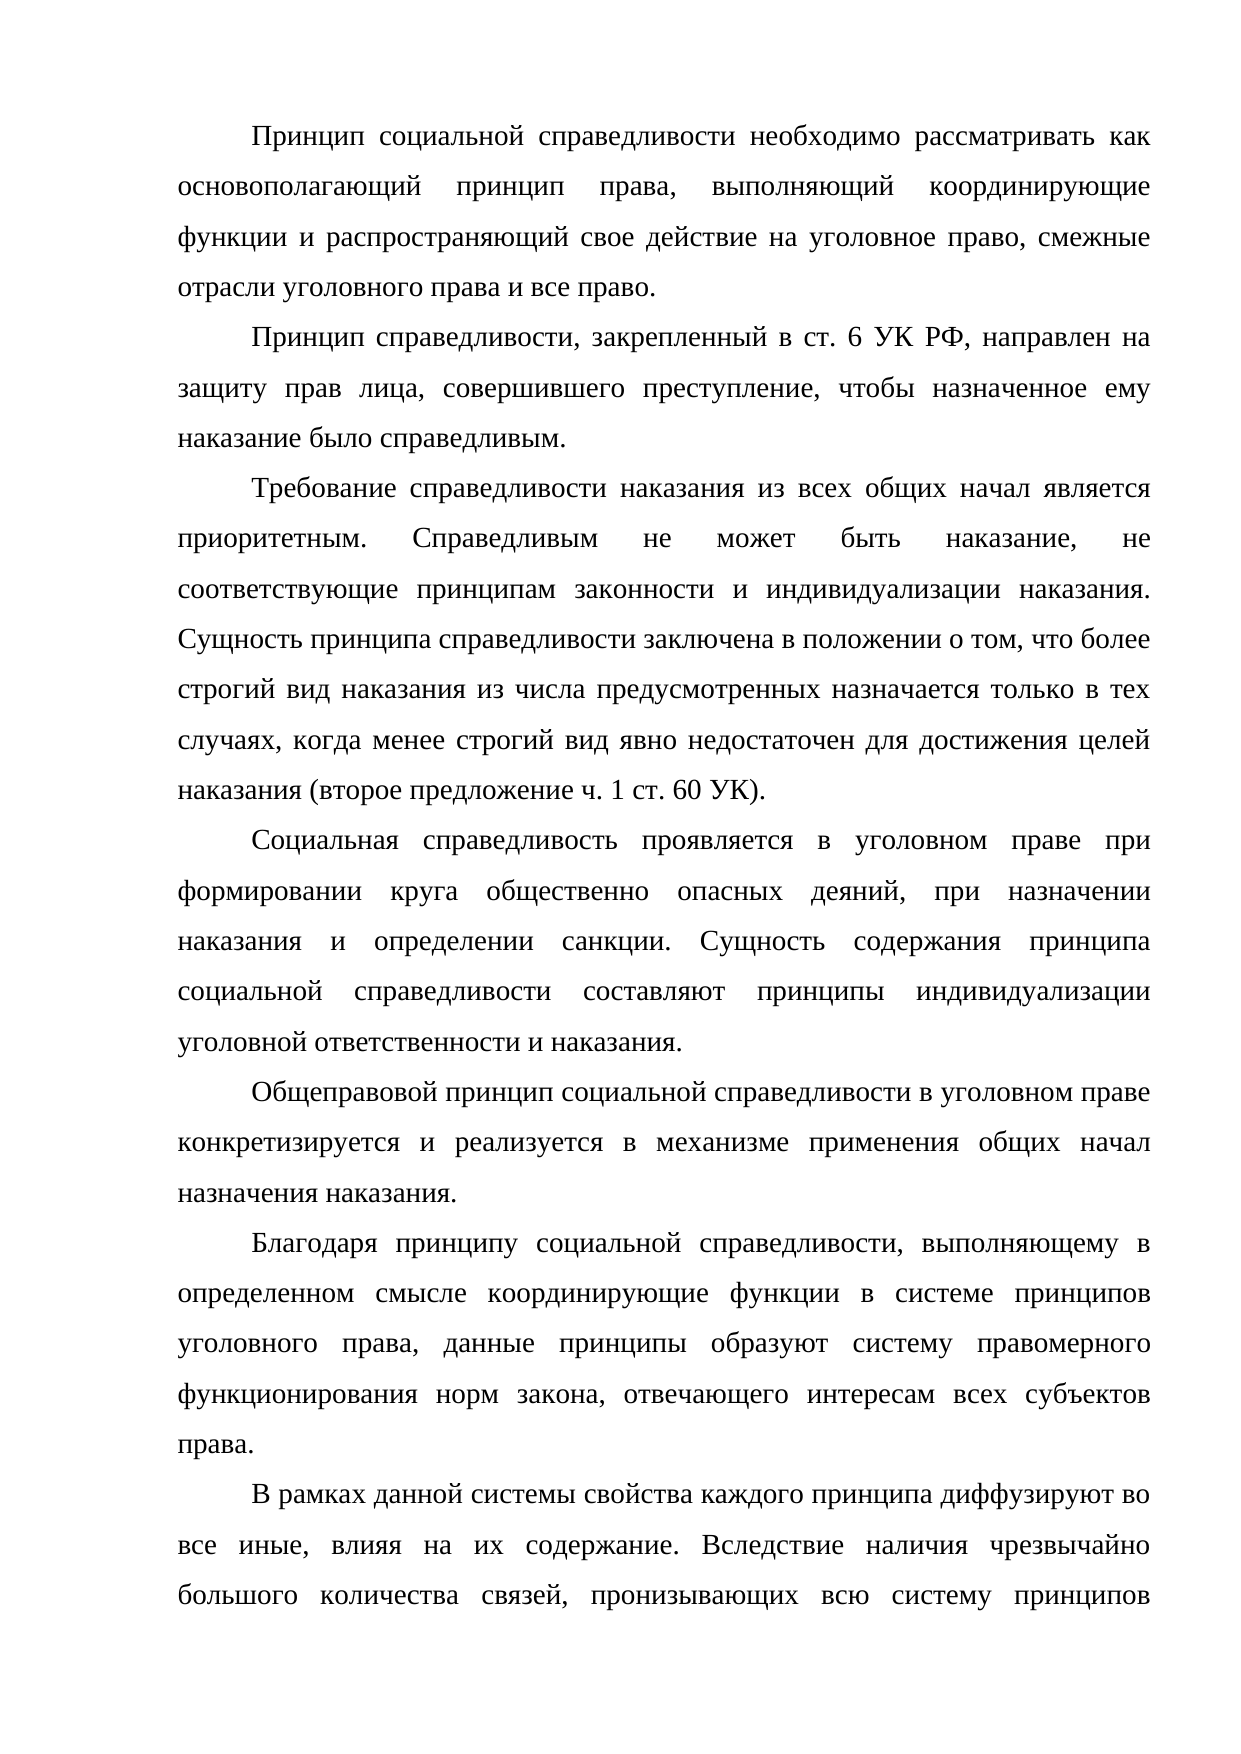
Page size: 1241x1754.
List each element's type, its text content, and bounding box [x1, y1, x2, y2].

text Принцип социальной справедливости необходимо рассматривать как основополагающий принцип права, выполняющий координирующие функции и распространяющий свое действие на уголовное право, смежные отрасли уголовного права и все право. [177, 118, 1152, 303]
text Благодаря принципу социальной справедливости, выполняющему в определенном смысле координирующие функции в системе принципов уголовного права, данные принципы образуют систему правомерного функционирования норм закона, отвечающего интересам всех субъектов права. [177, 1225, 1152, 1460]
text Принцип справедливости, закрепленный в ст. 6 УК РФ, направлен на защиту прав лица, совершившего преступление, чтобы назначенное ему наказание было справедливым. [177, 319, 1152, 453]
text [177, 1477, 1152, 1611]
text Общеправовой принцип социальной справедливости в уголовном праве конкретизируется и реализуется в механизме применения общих начал назначения наказания. [177, 1074, 1152, 1208]
text Социальная справедливость проявляется в уголовном праве при формировании круга общественно опасных деяний, при назначении наказания и определении санкции. Сущность содержания принципа социальной справедливости составляют принципы индивидуализации уголовной ответственности и наказания. [177, 822, 1152, 1057]
text Требование справедливости наказания из всех общих начал является приоритетным. Справедливым не может быть наказание, не соответствующие принципам законности и индивидуализации наказания. Сущность принципа справедливости заключена в положении о том, что более строгий вид наказания из числа предусмотренных назначается только в тех случаях, когда менее строгий вид явно недостаточен для достижения целей наказания (второе предложение ч. 1 ст. 60 УК). [177, 470, 1152, 806]
